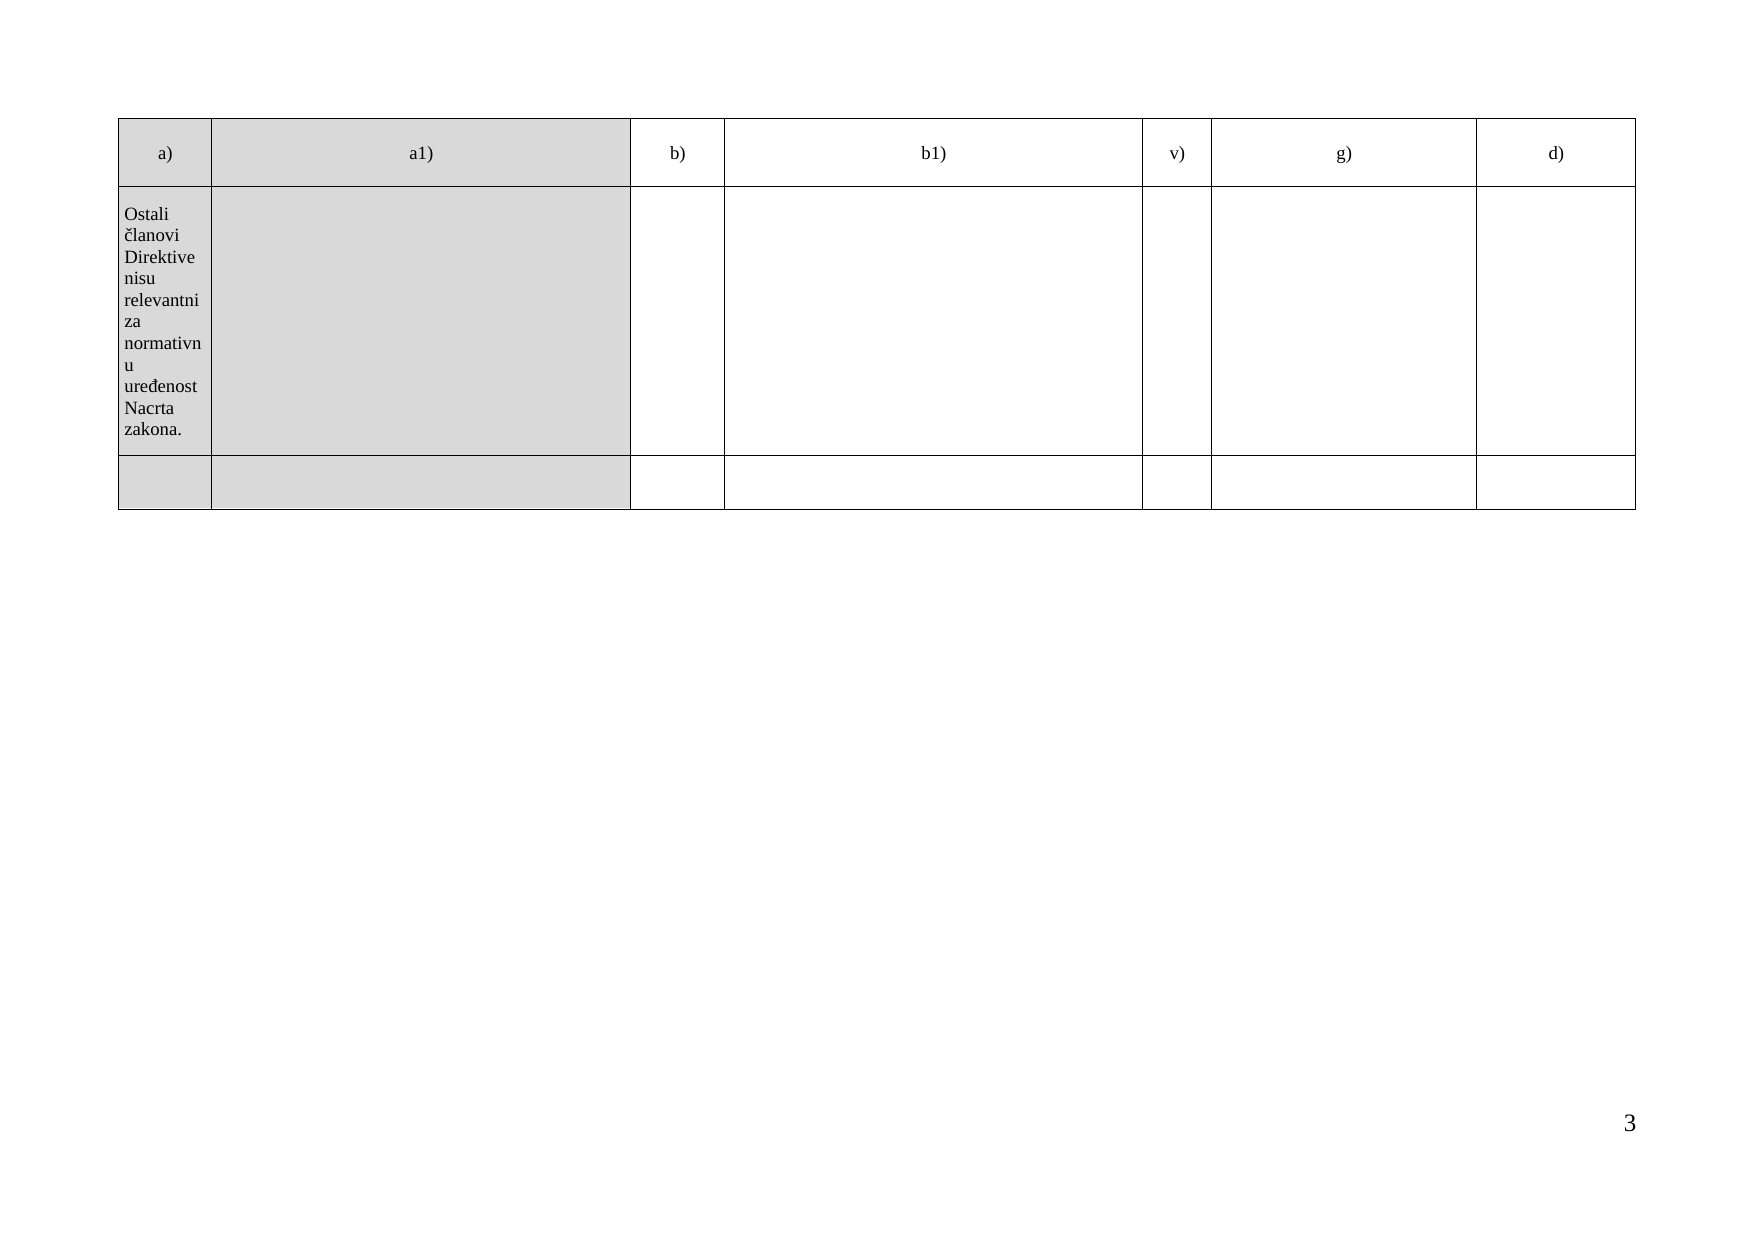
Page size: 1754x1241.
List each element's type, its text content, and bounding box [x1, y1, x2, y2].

table_cell [119, 456, 211, 508]
table_cell [212, 456, 630, 508]
table_cell [725, 187, 1142, 455]
table_cell [1477, 456, 1635, 508]
table_cell [1212, 187, 1476, 455]
table_cell Ostali članovi Direktive nisu relevantni za normativnu uređenost Nacrta zakona. [119, 187, 211, 455]
table_header b1) [725, 119, 1142, 186]
table_cell [631, 456, 724, 508]
table_cell [1143, 187, 1211, 455]
table_cell [1143, 456, 1211, 508]
table_cell [212, 187, 630, 455]
table_cell [1477, 187, 1635, 455]
table_header a) [119, 119, 211, 186]
table_header b) [631, 119, 724, 186]
table_header a1) [212, 119, 630, 186]
table_header d) [1477, 119, 1635, 186]
table_cell [631, 187, 724, 455]
table_header g) [1212, 119, 1476, 186]
table_header v) [1143, 119, 1211, 186]
table_cell [725, 456, 1142, 508]
table_cell [1212, 456, 1476, 508]
